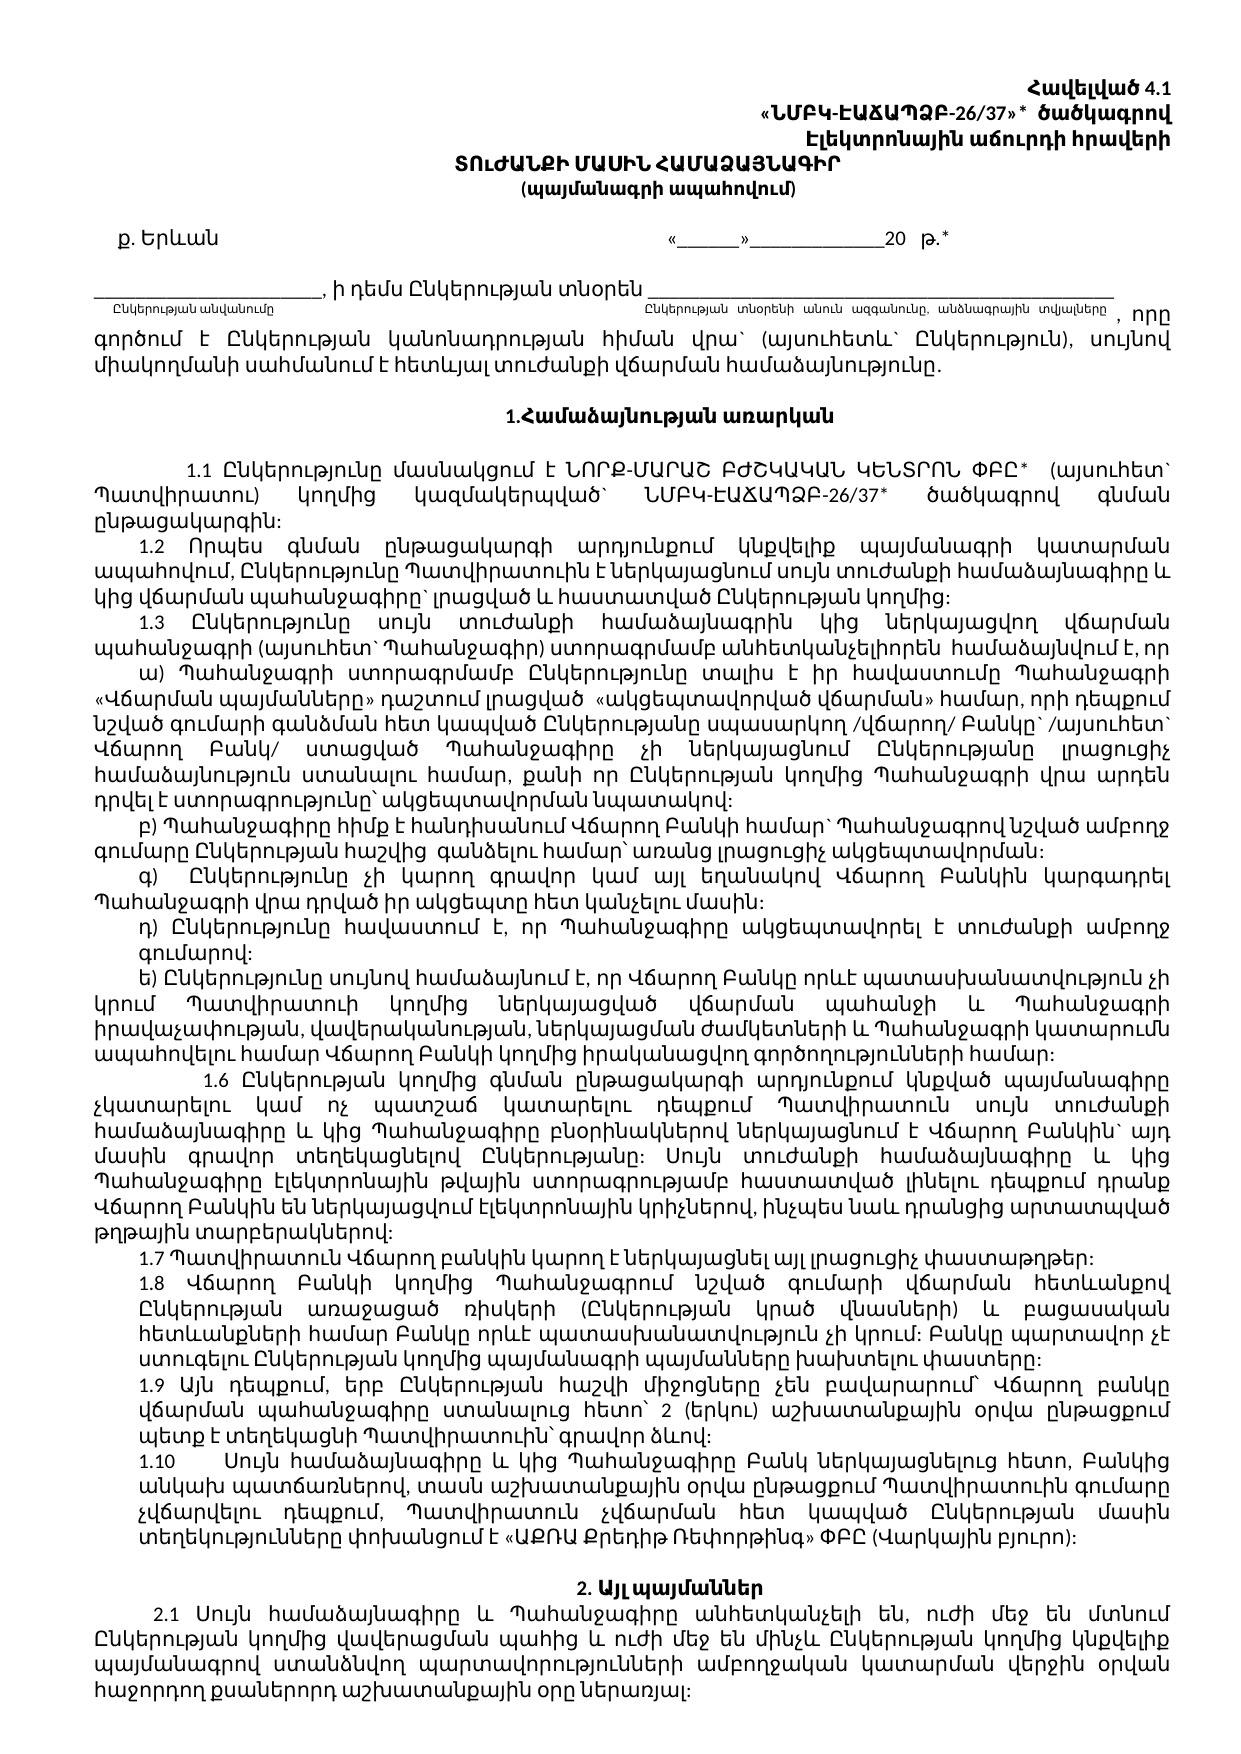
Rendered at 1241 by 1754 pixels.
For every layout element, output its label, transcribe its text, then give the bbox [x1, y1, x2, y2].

text 2.1 Սույն համաձայնագիրը և Պահանջագիրը անհետկանչելի են, ուժի մեջ են մտնում Ընկերության կողմից վավերացման պահից և ուժի մեջ են մինչև Ընկերության կողմից կնքվելիք պայմանագրով ստանձնվող պարտավորությունների ամբողջական կատարման վերջին օրվան հաջորդող քսաներորդ աշխատանքային օրը ներառյալ: [94, 1601, 1171, 1702]
text ՏՈւԺԱՆՔԻ ՄԱՍԻՆ ՀԱՄԱՁԱՅՆԱԳԻՐ [94, 151, 1171, 177]
text Էլեկտրոնային աճուրդի հրավերի [94, 126, 1171, 151]
text «ՆՄԲԿ-ԷԱՃԱՊՁԲ-26/37»* ծածկագրով [94, 100, 1171, 126]
text 1.10 Սույն համաձայնագիրը և կից Պահանջագիրը Բանկ ներկայացնելուց հետո, Բանկից անկախ պատճառներով, տասն աշխատանքային օրվա ընթացքում Պատվիրատուին գումարը չվճարվելու դեպքում, Պատվիրատուն չվճարման հետ կապված Ընկերության մասին տեղեկությունները փոխանցում է «ԱՔՌԱ Քրեդիթ Ռեփորթինգ» ՓԲԸ (Վարկային բյուրո): [138, 1448, 1171, 1550]
text ա) Պահանջագրի ստորագրմամբ Ընկերությունը տալիս է իր հավաստումը Պահանջագրի «Վճարման պայմանները» դաշտում լրացված «ակցեպտավորված վճարման» համար, որի դեպքում նշված գումարի գանձման հետ կապված Ընկերությանը սպասարկող /վճարող/ Բանկը` /այսուհետ` Վճարող Բանկ/ ստացված Պահանջագիրը չի ներկայացնում Ընկերությանը լրացուցիչ համաձայնություն ստանալու համար, քանի որ Ընկերության կողմից Պահանջագրի վրա արդեն դրվել է ստորագրությունը՝ ակցեպտավորման նպատակով: [94, 660, 1171, 813]
text ______________________, ի դեմս Ընկերության տնօրեն _____________________________________________ [94, 276, 1171, 301]
text 1.Համաձայնության առարկան [169, 403, 1171, 428]
text գ) Ընկերությունը չի կարող գրավոր կամ այլ եղանակով Վճարող Բանկին կարգադրել Պահանջագրի վրա դրված իր ակցեպտը հետ կանչելու մասին: [94, 864, 1171, 914]
text 1.7 Պատվիրատուն Վճարող բանկին կարող է ներկայացնել այլ լրացուցիչ փաստաթղթեր: [138, 1245, 1171, 1270]
text 1.3 Ընկերությունը սույն տուժանքի համաձայնագրին կից ներկայացվող վճարման պահանջագրի (այսուհետ` Պահանջագիր) ստորագրմամբ անհետկանչելիորեն համաձայնվում է, որ [94, 609, 1171, 660]
text Հավելված 4.1 [94, 75, 1171, 100]
text ե) Ընկերությունը սույնով համաձայնում է, որ Վճարող Բանկը որևէ պատասխանատվություն չի կրում Պատվիրատուի կողմից ներկայացված վճարման պահանջի և Պահանջագրի իրավաչափության, վավերականության, ներկայացման ժամկետների և Պահանջագրի կատարումն ապահովելու համար Վճարող Բանկի կողմից իրականացվող գործողությունների համար: [94, 965, 1171, 1067]
text 1.2 Որպես գնման ընթացակարգի արդյունքում կնքվելիք պայմանագրի կատարման ապահովում, Ընկերությունը Պատվիրատուին է ներկայացնում սույն տուժանքի համաձայնագիրը և կից վճարման պահանջագիրը` լրացված և հաստատված Ընկերության կողմից: [94, 533, 1171, 609]
text բ) Պահանջագիրը հիմք է հանդիսանում Վճարող Բանկի համար` Պահանջագրով նշված ամբողջ գումարը Ընկերության հաշվից գանձելու համար՝ առանց լրացուցիչ ակցեպտավորման: [94, 813, 1171, 864]
text դ) Ընկերությունը հավաստում է, որ Պահանջագիրը ակցեպտավորել է տուժանքի ամբողջ գումարով: [138, 914, 1171, 965]
text Ընկերության անվանումը Ընկերության տնօրենի անուն ազգանունը, անձնագրային տվյալները , որը գործում է Ընկերության կանոնադրության հիման վրա` (այսուհետև` Ընկերություն), սույնով միակողմանի սահմանում է հետևյալ տուժանքի վճարման համաձայնությունը. [94, 301, 1171, 377]
text 1.8 Վճարող Բանկի կողմից Պահանջագրում նշված գումարի վճարման հետևանքով Ընկերության առաջացած ռիսկերի (Ընկերության կրած վնասների) և բացասական հետևանքների համար Բանկը որևէ պատասխանատվություն չի կրում: Բանկը պարտավոր չէ ստուգելու Ընկերության կողմից պայմանագրի պայմանները խախտելու փաստերը: [138, 1270, 1171, 1372]
text 2. Այլ պայմաններ [169, 1575, 1171, 1601]
text (պայմանագրի ապահովում) [94, 177, 1171, 199]
text ք. Երևան «______»_____________20 թ.* [94, 225, 1171, 250]
text 1.6 Ընկերության կողմից գնման ընթացակարգի արդյունքում կնքված պայմանագիրը չկատարելու կամ ոչ պատշաճ կատարելու դեպքում Պատվիրատուն սույն տուժանքի համաձայնագիրը և կից Պահանջագիրը բնօրինակներով ներկայացնում է Վճարող Բանկին` այդ մասին գրավոր տեղեկացնելով Ընկերությանը: Սույն տուժանքի համաձայնագիրը և կից Պահանջագիրը էլեկտրոնային թվային ստորագրությամբ հաստատված լինելու դեպքում դրանք Վճարող Բանկին են ներկայացվում էլեկտրոնային կրիչներով, ինչպես նաև դրանցից արտատպված թղթային տարբերակներով: [94, 1067, 1171, 1245]
text 1.1 Ընկերությունը մասնակցում է ՆՈՐՔ-ՄԱՐԱՇ ԲԺՇԿԱԿԱՆ ԿԵՆՏՐՈՆ ՓԲԸ* (այսուհետ` Պատվիրատու) կողմից կազմակերպված` ՆՄԲԿ-ԷԱՃԱՊՁԲ-26/37* ծածկագրով գնման ընթացակարգին: [94, 457, 1171, 533]
text 1.9 Այն դեպքում, երբ Ընկերության հաշվի միջոցները չեն բավարարում՝ Վճարող բանկը վճարման պահանջագիրը ստանալուց հետո՝ 2 (երկու) աշխատանքային օրվա ընթացքում պետք է տեղեկացնի Պատվիրատուին՝ գրավոր ձևով: [138, 1372, 1171, 1448]
